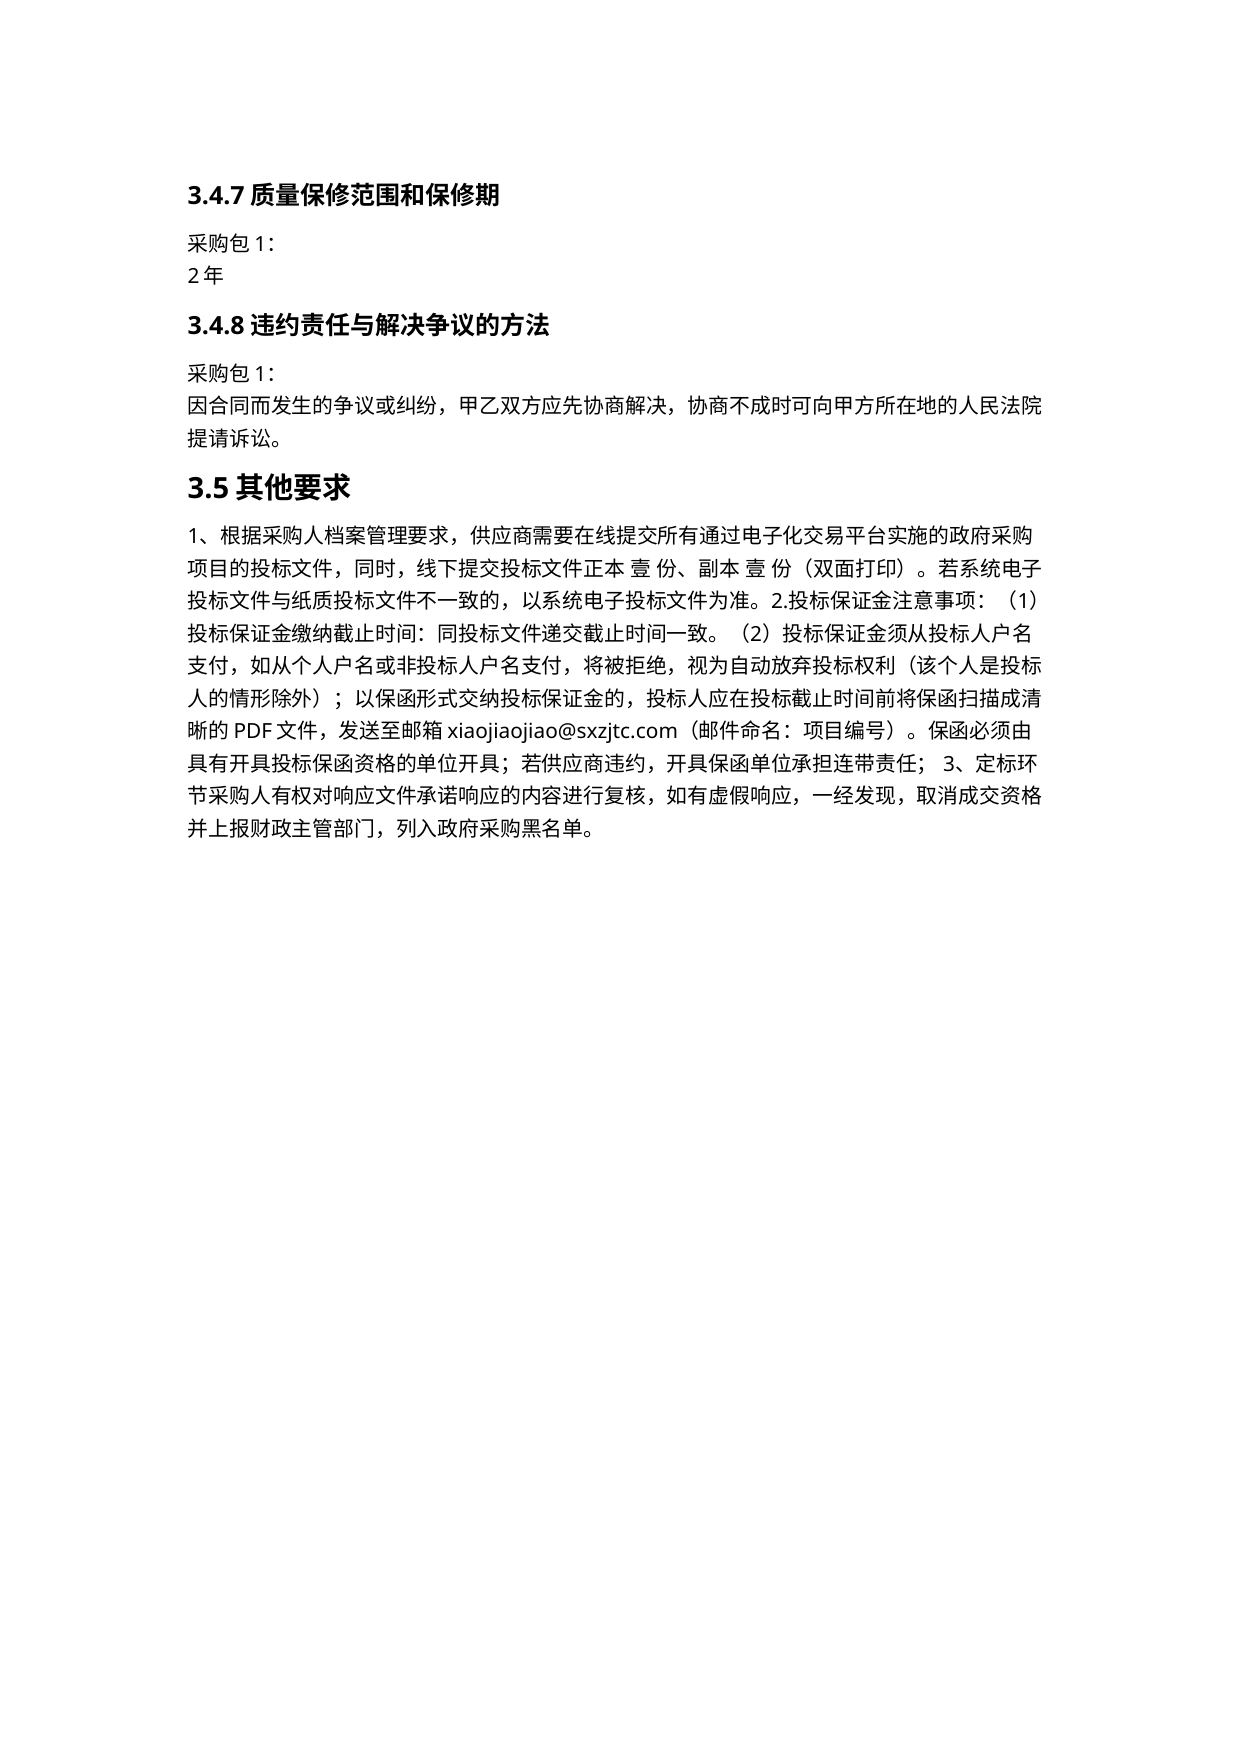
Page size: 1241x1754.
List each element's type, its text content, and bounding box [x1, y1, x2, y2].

text 2年 [187, 259, 1053, 292]
text 3.4.7质量保修范围和保修期 [187, 162, 1053, 227]
text 3.5其他要求 [187, 454, 1053, 519]
text 1、根据采购人档案管理要求，供应商需要在线提交所有通过电子化交易平台实施的政府采购项目的投标文件，同时，线下提交投标文件正本 壹 份、副本 壹 份（双面打印）。若系统电子投标文件与纸质投标文件不一致的，以系统电子投标文件为准。2.投标保证金注意事项：（1）投标保证金缴纳截止时间：同投标文件递交截止时间一致。（2）投标保证金须从投标人户名支付，如从个人户名或非投标人户名支付，将被拒绝，视为自动放弃投标权利（该个人是投标人的情形除外）；以保函形式交纳投标保证金的，投标人应在投标截止时间前将保函扫描成清晰的PDF文件，发送至邮箱xiaojiaojiao@sxzjtc.com（邮件命名：项目编号）。保函必须由具有开具投标保函资格的单位开具；若供应商违约，开具保函单位承担连带责任； 3、定标环节采购人有权对响应文件承诺响应的内容进行复核，如有虚假响应，一经发现，取消成交资格并上报财政主管部门，列入政府采购黑名单。 [187, 519, 1053, 844]
text 因合同而发生的争议或纠纷，甲乙双方应先协商解决，协商不成时可向甲方所在地的人民法院提请诉讼。 [187, 389, 1053, 454]
text 3.4.8违约责任与解决争议的方法 [187, 292, 1053, 357]
text 采购包1： [187, 227, 1053, 259]
text 采购包1： [187, 357, 1053, 389]
